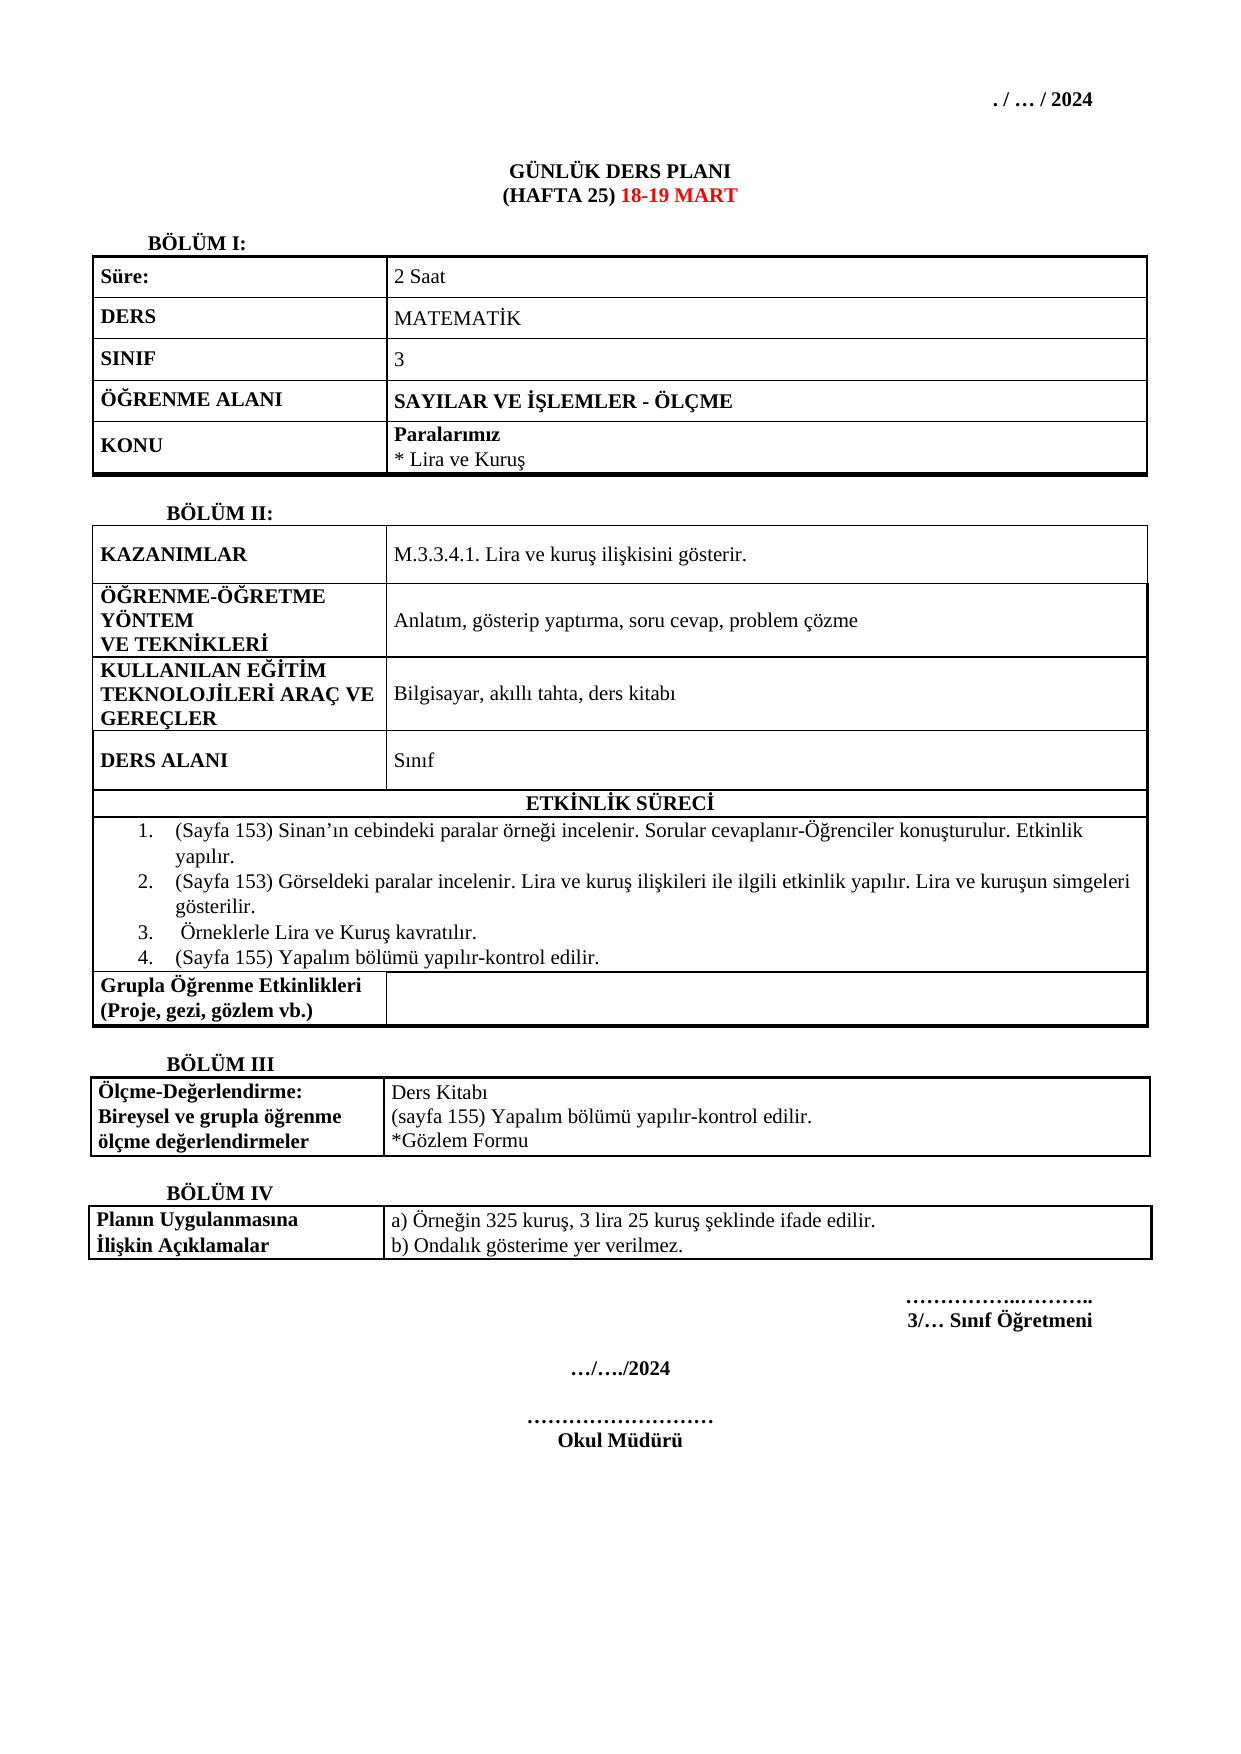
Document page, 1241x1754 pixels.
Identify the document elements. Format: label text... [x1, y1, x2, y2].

table_header KAZANIMLAR [93, 526, 386, 583]
text Okul Müdürü [148, 1428, 1093, 1452]
table_header Süre: [94, 258, 386, 297]
table_header a) Örneğin 325 kuruş, 3 lira 25 kuruş şeklinde ifade edilir. b) Ondalık gösterime yer verilmez. [385, 1207, 1150, 1258]
table_cell DERS [94, 298, 386, 338]
table_cell (Sayfa 153) Sinan’ın cebindeki paralar örneği incelenir. Sorular cevaplanır-Öğrenciler konuşturulur. Etkinlik yapılır. (Sayfa 153) Görseldeki paralar incelenir. Lira ve kuruş ilişkileri ile ilgili etkinlik yapılır. Lira ve kuruşun simgeleri gösterilir. Örneklerle Lira ve Kuruş kavratılır. (Sayfa 155) Yapalım bölümü yapılır-kontrol edilir. [94, 818, 1146, 971]
text …/…./2024 [148, 1356, 1093, 1380]
table_cell KONU [94, 422, 386, 472]
subtitle BÖLÜM III [148, 1052, 1093, 1076]
table_cell KULLANILAN EĞİTİM TEKNOLOJİLERİ ARAÇ VE GEREÇLER [93, 658, 386, 730]
text BÖLÜM II: [148, 501, 1093, 525]
text GÜNLÜK DERS PLANI [148, 159, 1093, 183]
table_cell SINIF [94, 339, 386, 379]
table_header Planın Uygulanmasına İlişkin Açıklamalar [90, 1207, 383, 1258]
table_cell Grupla Öğrenme Etkinlikleri (Proje, gezi, gözlem vb.) [94, 972, 386, 1024]
table_cell [387, 973, 1146, 1024]
text BÖLÜM I: [148, 231, 1093, 255]
table_header M.3.3.4.1. Lira ve kuruş ilişkisini gösterir. [387, 526, 1147, 583]
table_cell Sınıf [387, 731, 1146, 789]
table_cell Paralarımız * Lira ve Kuruş [388, 422, 1146, 472]
table_cell DERS ALANI [94, 731, 386, 789]
table_cell 3 [388, 339, 1146, 379]
table_cell MATEMATİK [388, 298, 1146, 338]
text 3/… Sınıf Öğretmeni [148, 1308, 1093, 1332]
table_cell ÖĞRENME ALANI [94, 381, 386, 421]
table_cell Bilgisayar, akıllı tahta, ders kitabı [387, 658, 1146, 730]
table_header Ölçme-Değerlendirme: Bireysel ve grupla öğrenme ölçme değerlendirmeler [92, 1079, 383, 1155]
table_cell ETKİNLİK SÜRECİ [94, 791, 1146, 816]
table_header 2 Saat [388, 258, 1146, 297]
table_cell SAYILAR VE İŞLEMLER - ÖLÇME [388, 381, 1146, 421]
text ……………………… [148, 1404, 1093, 1428]
text . / … / 2024 [148, 87, 1093, 111]
text ……………..……….. [148, 1284, 1093, 1308]
subtitle BÖLÜM IV [148, 1181, 1093, 1205]
text (HAFTA 25) 18-19 MART [148, 183, 1093, 207]
table_cell ÖĞRENME-ÖĞRETME YÖNTEM VE TEKNİKLERİ [93, 584, 386, 656]
table_cell Anlatım, gösterip yaptırma, soru cevap, problem çözme [387, 584, 1146, 656]
table_header Ders Kitabı (sayfa 155) Yapalım bölümü yapılır-kontrol edilir. *Gözlem Formu [385, 1079, 1149, 1155]
